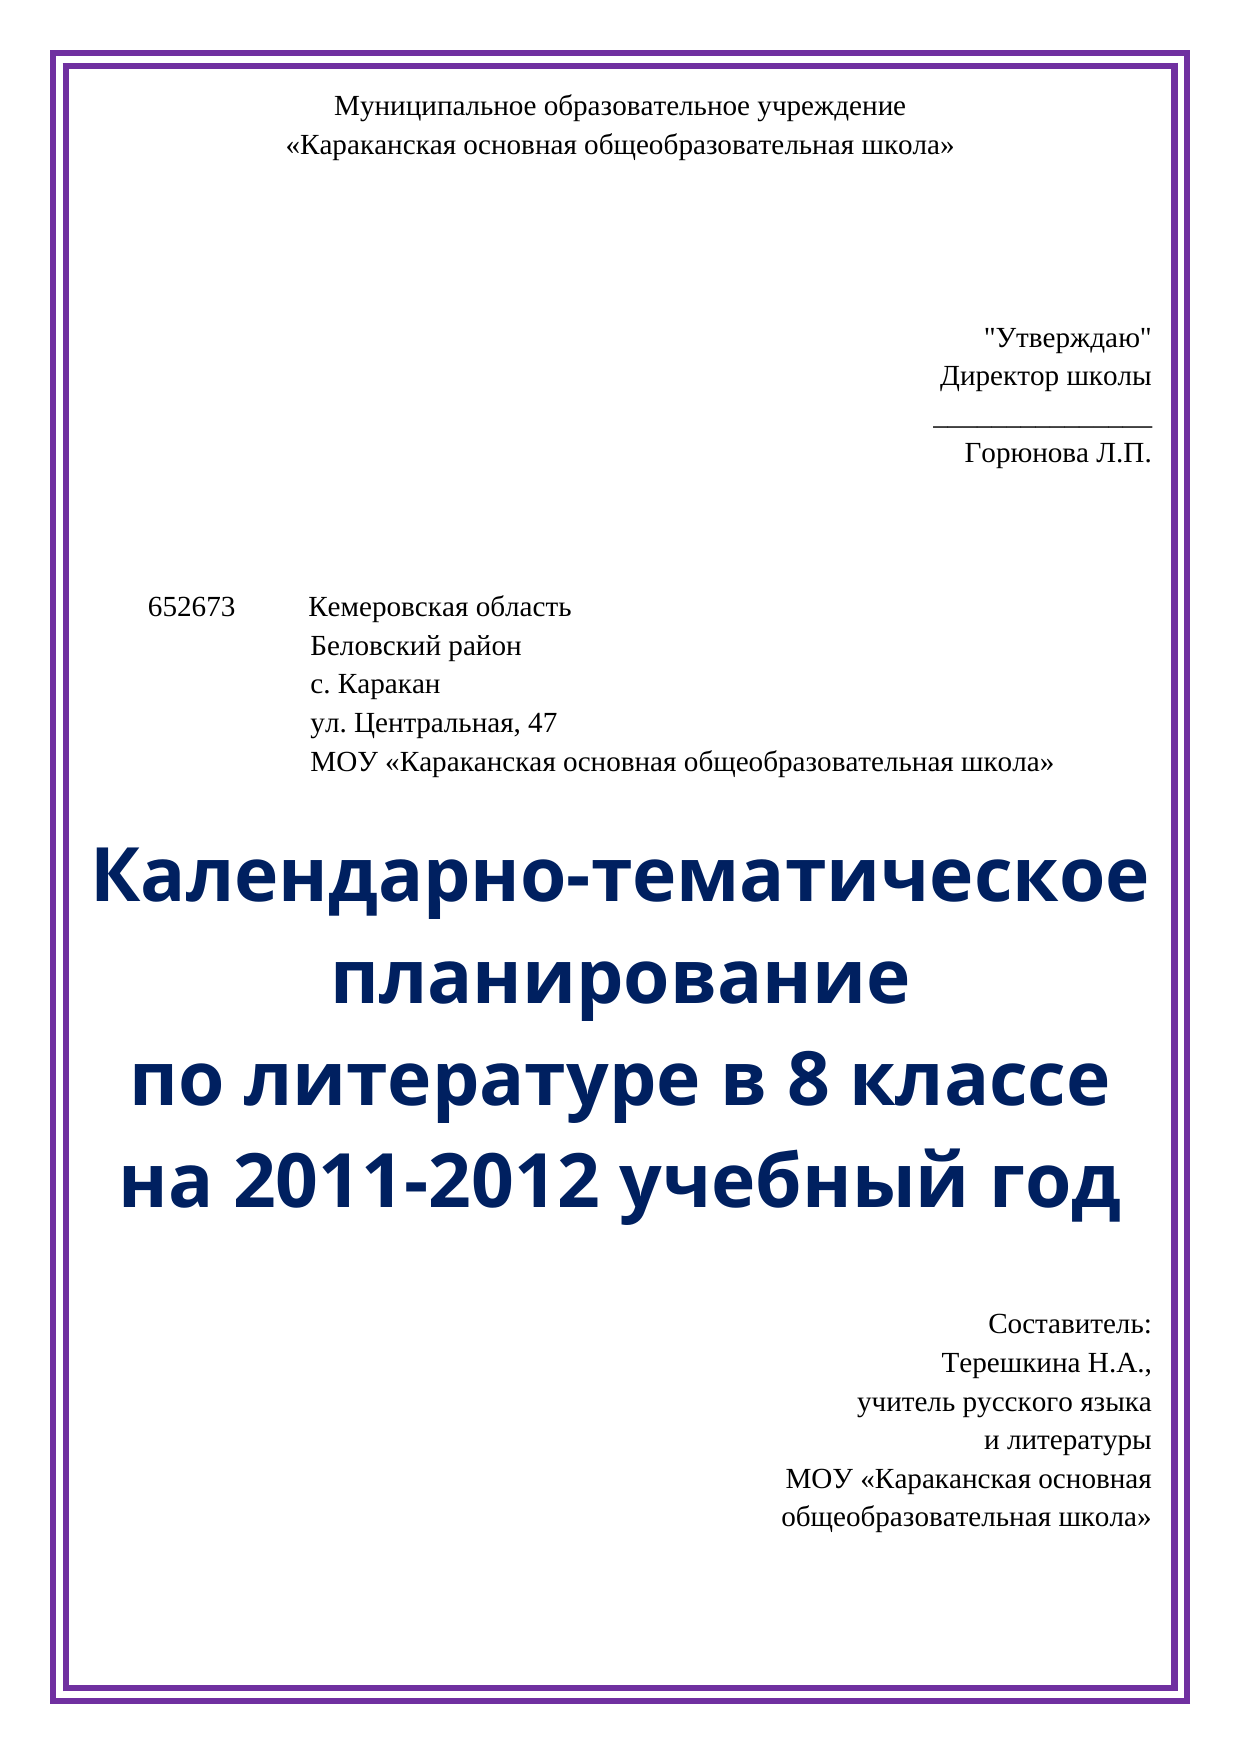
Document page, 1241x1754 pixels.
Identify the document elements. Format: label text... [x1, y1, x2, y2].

text с. Каракан [88, 667, 1152, 700]
text учитель русского языка [88, 1384, 1152, 1417]
text Календарно-тематическое планирование [88, 821, 1152, 1025]
text _______________ [88, 397, 1152, 430]
text ул. Центральная, 47 [88, 705, 1152, 739]
text на 2011-2012 учебный год [88, 1127, 1152, 1229]
text 652673 Кемеровская область [88, 589, 1152, 623]
text "Утверждаю" [88, 320, 1152, 353]
text Горюнова Л.П. [88, 435, 1152, 469]
text Беловский район [88, 628, 1152, 662]
text Муниципальное образовательное учреждение [88, 88, 1152, 122]
text Директор школы [88, 358, 1152, 392]
text «Караканская основная общеобразовательная школа» [88, 127, 1152, 161]
text и литературы [88, 1422, 1152, 1456]
text общеобразовательная школа» [88, 1499, 1152, 1533]
text Составитель: [88, 1307, 1152, 1340]
text по литературе в 8 классе [88, 1025, 1152, 1127]
text МОУ «Караканская основная общеобразовательная школа» [88, 744, 1152, 777]
text Терешкина Н.А., [88, 1345, 1152, 1379]
text МОУ «Караканская основная [88, 1461, 1152, 1494]
